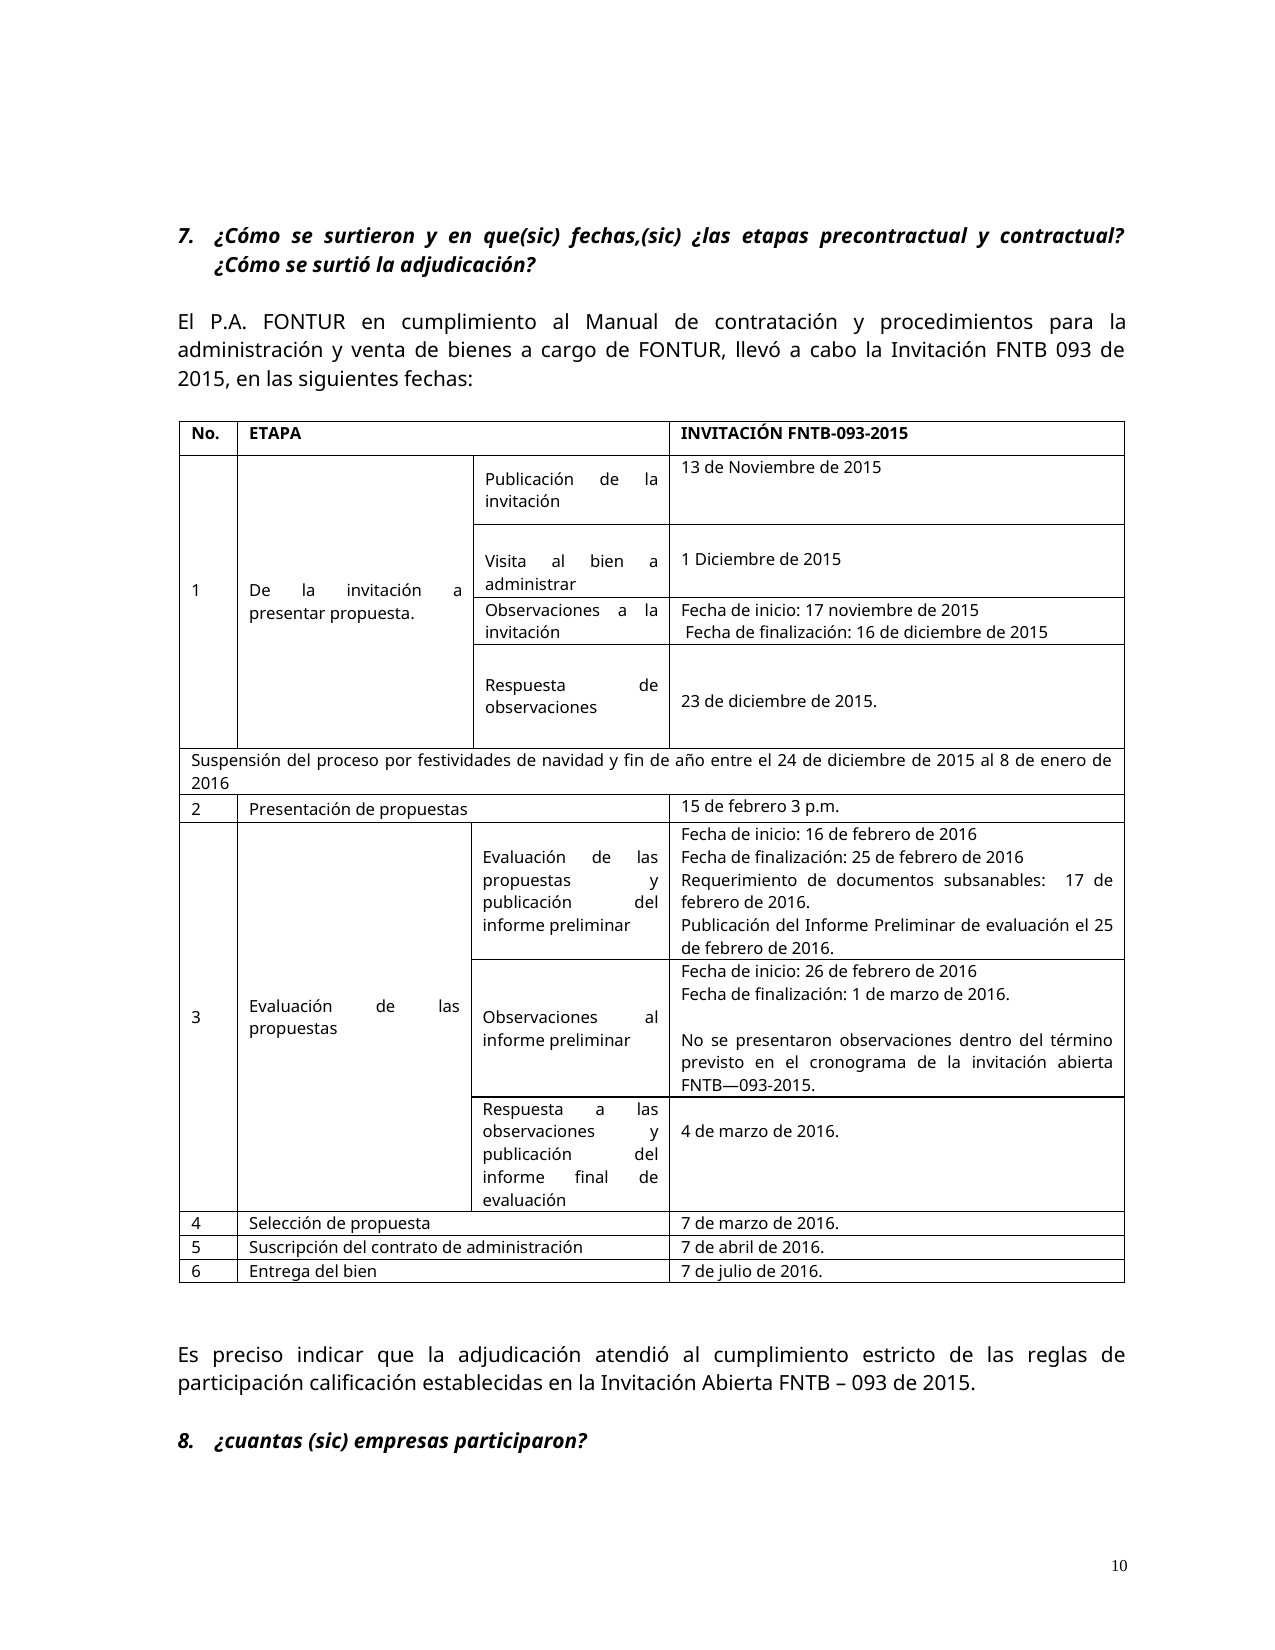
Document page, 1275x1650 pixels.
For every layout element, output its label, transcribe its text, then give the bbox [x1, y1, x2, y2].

table_cell 7 de abril de 2016. [670, 1236, 1124, 1258]
list ¿cuantas (sic) empresas participaron? [177, 1426, 1127, 1454]
text Es preciso indicar que la adjudicación atendió al cumplimiento estricto de las reglas de participación calificación establecidas en la Invitación Abierta FNTB – 093 de 2015. [177, 1340, 1127, 1397]
text El P.A. FONTUR en cumplimiento al Manual de contratación y procedimientos para la administración y venta de bienes a cargo de FONTUR, llevó a cabo la Invitación FNTB 093 de 2015, en las siguientes fechas: [177, 307, 1127, 392]
table_cell Visita al bien a administrar [474, 525, 669, 597]
table_cell 15 de febrero 3 p.m. [670, 795, 1124, 822]
table_header ETAPA [238, 422, 669, 455]
table_cell 5 [180, 1236, 237, 1258]
table_cell 23 de diciembre de 2015. [670, 645, 1124, 748]
table_cell Presentación de propuestas [238, 795, 669, 822]
table_cell 4 de marzo de 2016. [670, 1098, 1124, 1211]
table_header No. [180, 422, 237, 455]
table_cell 13 de Noviembre de 2015 [670, 456, 1124, 524]
table_cell 2 [180, 795, 237, 822]
table_cell Respuesta de observaciones [474, 645, 669, 748]
table_cell Evaluación de las propuestas y publicación del informe preliminar [472, 823, 669, 959]
list ¿Cómo se surtieron y en que(sic) fechas,(sic) ¿las etapas precontractual y contractual? ¿Cómo se surtió la adjudicación? [177, 222, 1127, 278]
table_cell Observaciones al informe preliminar [472, 960, 669, 1096]
table_cell Evaluación de las propuestas [238, 823, 471, 1211]
table_cell Suspensión del proceso por festividades de navidad y fin de año entre el 24 de diciembre de 2015 al 8 de enero de 2016 [180, 749, 1124, 794]
table_cell 7 de marzo de 2016. [670, 1212, 1124, 1235]
table_cell 6 [180, 1260, 237, 1282]
table_cell 1 Diciembre de 2015 [670, 525, 1124, 597]
table_header INVITACIÓN FNTB-093-2015 [670, 422, 1124, 455]
table_cell Fecha de inicio: 26 de febrero de 2016 Fecha de finalización: 1 de marzo de 2016. No se presentaron observaciones dentro del término previsto en el cronograma de la invitación abierta FNTB—093-2015. [670, 960, 1124, 1096]
table_cell Publicación de la invitación [474, 456, 669, 524]
table_cell Fecha de inicio: 17 noviembre de 2015 Fecha de finalización: 16 de diciembre de 2015 [670, 598, 1124, 644]
table_cell 4 [180, 1212, 237, 1235]
table_cell 7 de julio de 2016. [670, 1260, 1124, 1282]
table_cell De la invitación a presentar propuesta. [238, 456, 473, 748]
table_cell 1 [180, 456, 237, 748]
table_cell Fecha de inicio: 16 de febrero de 2016 Fecha de finalización: 25 de febrero de 2016 Requerimiento de documentos subsanables: 17 de febrero de 2016. Publicación del Informe Preliminar de evaluación el 25 de febrero de 2016. [670, 823, 1124, 959]
table_cell Entrega del bien [238, 1260, 669, 1282]
table_cell 3 [180, 823, 237, 1211]
table_cell Respuesta a las observaciones y publicación del informe final de evaluación [472, 1098, 669, 1211]
table_cell Observaciones a la invitación [474, 598, 669, 644]
table_cell Suscripción del contrato de administración [238, 1236, 669, 1258]
table_cell Selección de propuesta [238, 1212, 669, 1235]
